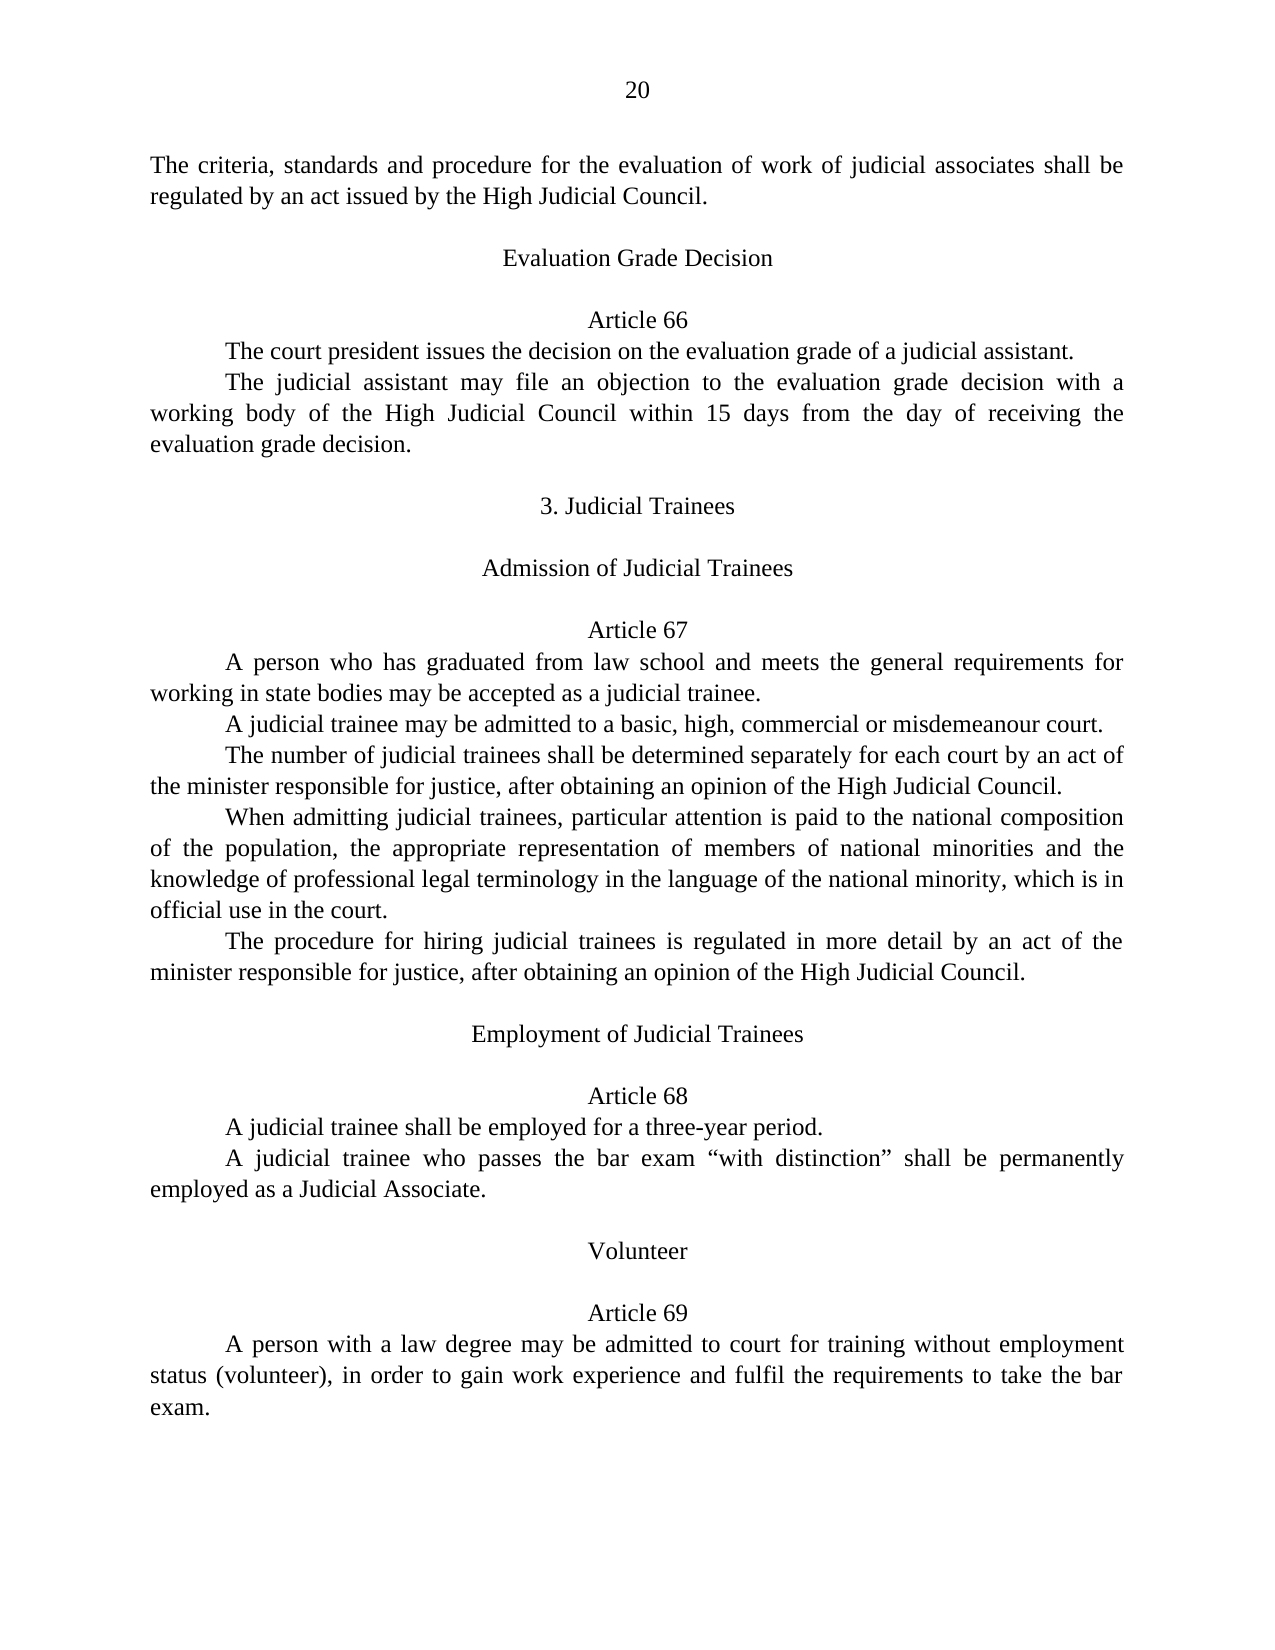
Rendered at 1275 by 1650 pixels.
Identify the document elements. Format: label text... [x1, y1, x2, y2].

text A judicial trainee shall be employed for a three-year period. [150, 1112, 1125, 1141]
text Article 66 [150, 305, 1125, 334]
text Admission of Judicial Trainees [150, 553, 1125, 582]
text Article 69 [150, 1298, 1125, 1327]
text The judicial assistant may file an objection to the evaluation grade decision with a working body of the High Judicial Council within 15 days from the day of receiving the evaluation grade decision. [150, 367, 1125, 458]
text Article 67 [150, 616, 1125, 644]
text 3. Judicial Trainees [150, 491, 1125, 520]
text A judicial trainee may be admitted to a basic, high, commercial or misdemeanour court. [150, 709, 1125, 737]
text The procedure for hiring judicial trainees is regulated in more detail by an act of the minister responsible for justice, after obtaining an opinion of the High Judicial Council. [150, 926, 1125, 986]
text A judicial trainee who passes the bar exam “with distinction” shall be permanently employed as a Judicial Associate. [150, 1143, 1125, 1203]
text Article 68 [150, 1081, 1125, 1110]
text When admitting judicial trainees, particular attention is paid to the national composition of the population, the appropriate representation of members of national minorities and the knowledge of professional legal terminology in the language of the national minority, which is in official use in the court. [150, 802, 1125, 924]
text A person with a law degree may be admitted to court for training without employment status (volunteer), in order to gain work experience and fulfil the requirements to take the bar exam. [150, 1329, 1125, 1420]
text Volunteer [150, 1236, 1125, 1265]
text The criteria, standards and procedure for the evaluation of work of judicial associates shall be regulated by an act issued by the High Judicial Council. [150, 150, 1125, 210]
text The court president issues the decision on the evaluation grade of a judicial assistant. [150, 336, 1125, 365]
text The number of judicial trainees shall be determined separately for each court by an act of the minister responsible for justice, after obtaining an opinion of the High Judicial Council. [150, 740, 1125, 799]
text Evaluation Grade Decision [150, 243, 1125, 272]
text Employment of Judicial Trainees [150, 1019, 1125, 1048]
text A person who has graduated from law school and meets the general requirements for working in state bodies may be accepted as a judicial trainee. [150, 647, 1125, 706]
